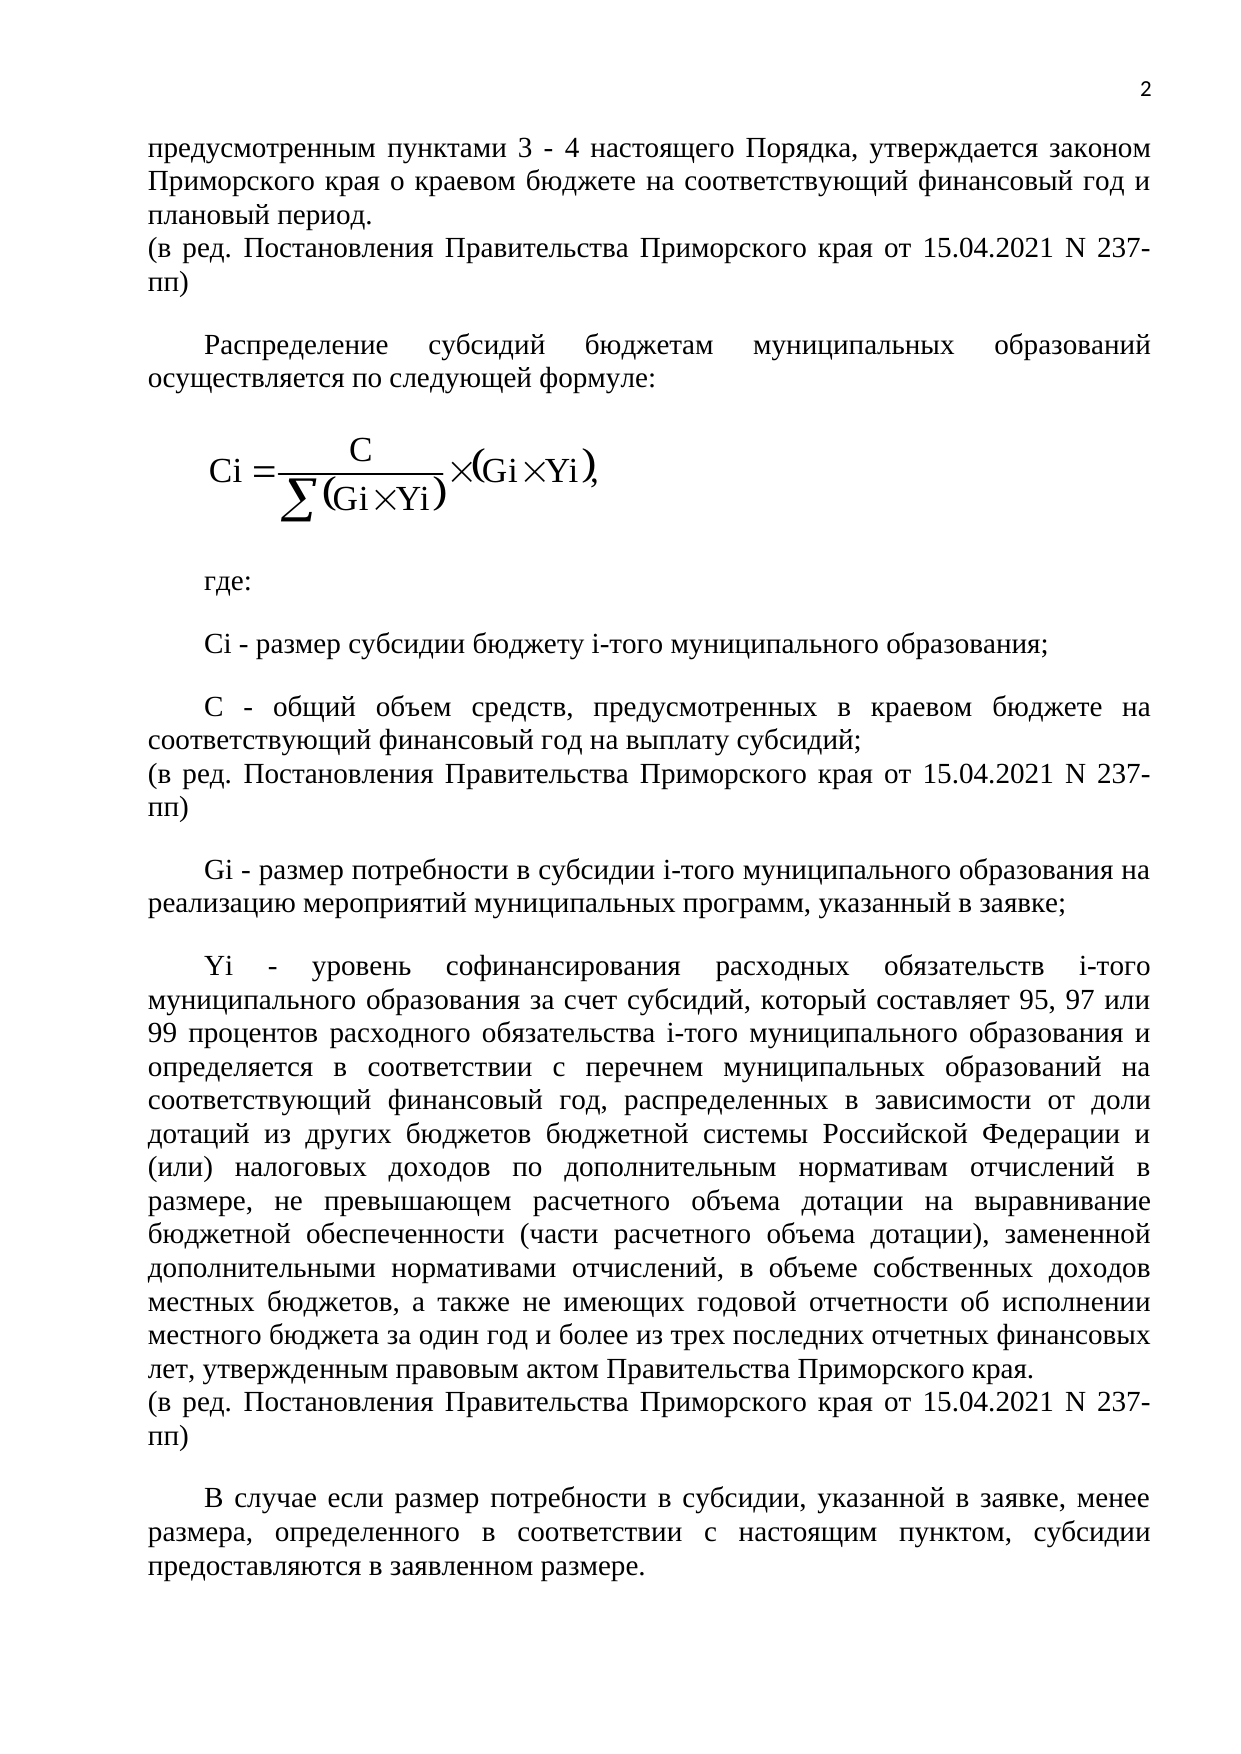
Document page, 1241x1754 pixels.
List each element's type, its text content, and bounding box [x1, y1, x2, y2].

text Распределение субсидий бюджетам муниципальных образований осуществляется по следующей формуле: [148, 327, 1152, 394]
text где: [148, 563, 1152, 597]
text Yi - уровень софинансирования расходных обязательств i-того муниципального образования за счет субсидий, который составляет 95, 97 или 99 процентов расходного обязательства i-того муниципального образования и определяется в соответствии с перечнем муниципальных образований на соответствующий финансовый год, распределенных в зависимости от доли дотаций из других бюджетов бюджетной системы Российской Федерации и (или) налоговых доходов по дополнительным нормативам отчислений в размере, не превышающем расчетного объема дотации на выравнивание бюджетной обеспеченности (части расчетного объема дотации), замененной дополнительными нормативами отчислений, в объеме собственных доходов местных бюджетов, а также не имеющих годовой отчетности об исполнении местного бюджета за один год и более из трех последних отчетных финансовых лет, утвержденным правовым актом Правительства Приморского края. [148, 948, 1152, 1384]
text Ci - размер субсидии бюджету i-того муниципального образования; [148, 626, 1152, 659]
text C - общий объем средств, предусмотренных в краевом бюджете на соответствующий финансовый год на выплату субсидий; [148, 689, 1152, 756]
text (в ред. Постановления Правительства Приморского края от 15.04.2021 N 237-пп) [148, 756, 1152, 823]
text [148, 130, 1152, 231]
text В случае если размер потребности в субсидии, указанной в заявке, менее размера, определенного в соответствии с настоящим пунктом, субсидии предоставляются в заявленном размере. [148, 1481, 1152, 1581]
text Gi - размер потребности в субсидии i-того муниципального образования на реализацию мероприятий муниципальных программ, указанный в заявке; [148, 852, 1152, 919]
text (в ред. Постановления Правительства Приморского края от 15.04.2021 N 237-пп) [148, 231, 1152, 298]
text (в ред. Постановления Правительства Приморского края от 15.04.2021 N 237-пп) [148, 1384, 1152, 1451]
